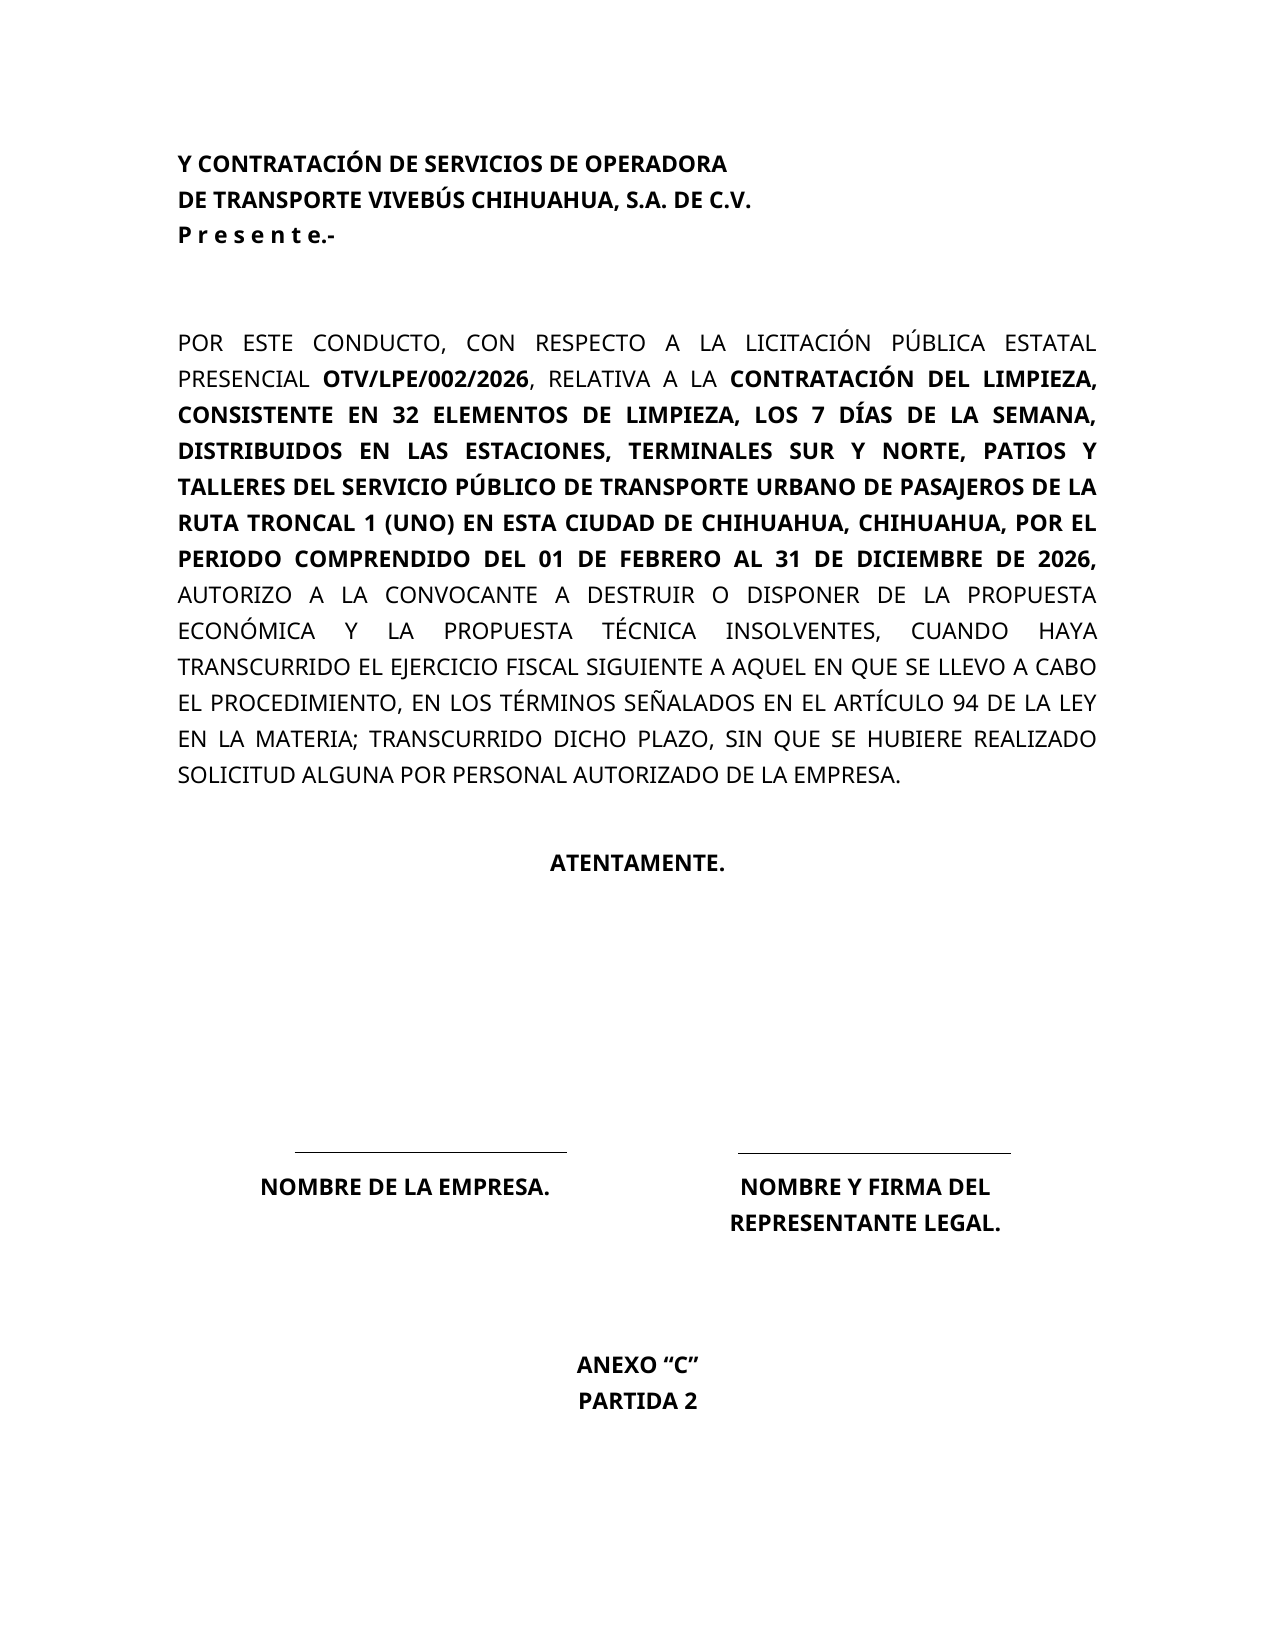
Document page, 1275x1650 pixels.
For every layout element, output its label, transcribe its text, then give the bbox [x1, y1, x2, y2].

text ATENTAMENTE. [177, 847, 1098, 878]
text ANEXO “C” [177, 1349, 1098, 1381]
text PARTIDA 2 [177, 1385, 1098, 1417]
text P r e s e n t e.- [177, 219, 1098, 251]
table_header NOMBRE Y FIRMA DEL REPRESENTANTE LEGAL. [633, 883, 1098, 1242]
text Y CONTRATACIÓN DE SERVICIOS DE OPERADORA [177, 148, 1098, 179]
text DE TRANSPORTE VIVEBÚS CHIHUAHUA, S.A. DE C.V. [177, 183, 1098, 215]
table_header NOMBRE DE LA EMPRESA. [177, 883, 633, 1242]
text POR ESTE CONDUCTO, CON RESPECTO A LA LICITACIÓN PÚBLICA ESTATAL PRESENCIAL OTV/LPE/002/2026, RELATIVA A LA CONTRATACIÓN DEL LIMPIEZA, CONSISTENTE EN 32 ELEMENTOS DE LIMPIEZA, LOS 7 DÍAS DE LA SEMANA, DISTRIBUIDOS EN LAS ESTACIONES, TERMINALES SUR Y NORTE, PATIOS Y TALLERES DEL SERVICIO PÚBLICO DE TRANSPORTE URBANO DE PASAJEROS DE LA RUTA TRONCAL 1 (UNO) EN ESTA CIUDAD DE CHIHUAHUA, CHIHUAHUA, POR EL PERIODO COMPRENDIDO DEL 01 DE FEBRERO AL 31 DE DICIEMBRE DE 2026, AUTORIZO A LA CONVOCANTE A DESTRUIR O DISPONER DE LA PROPUESTA ECONÓMICA Y LA PROPUESTA TÉCNICA INSOLVENTES, CUANDO HAYA TRANSCURRIDO EL EJERCICIO FISCAL SIGUIENTE A AQUEL EN QUE SE LLEVO A CABO EL PROCEDIMIENTO, EN LOS TÉRMINOS SEÑALADOS EN EL ARTÍCULO 94 DE LA LEY EN LA MATERIA; TRANSCURRIDO DICHO PLAZO, SIN QUE SE HUBIERE REALIZADO SOLICITUD ALGUNA POR PERSONAL AUTORIZADO DE LA EMPRESA. [177, 327, 1098, 790]
